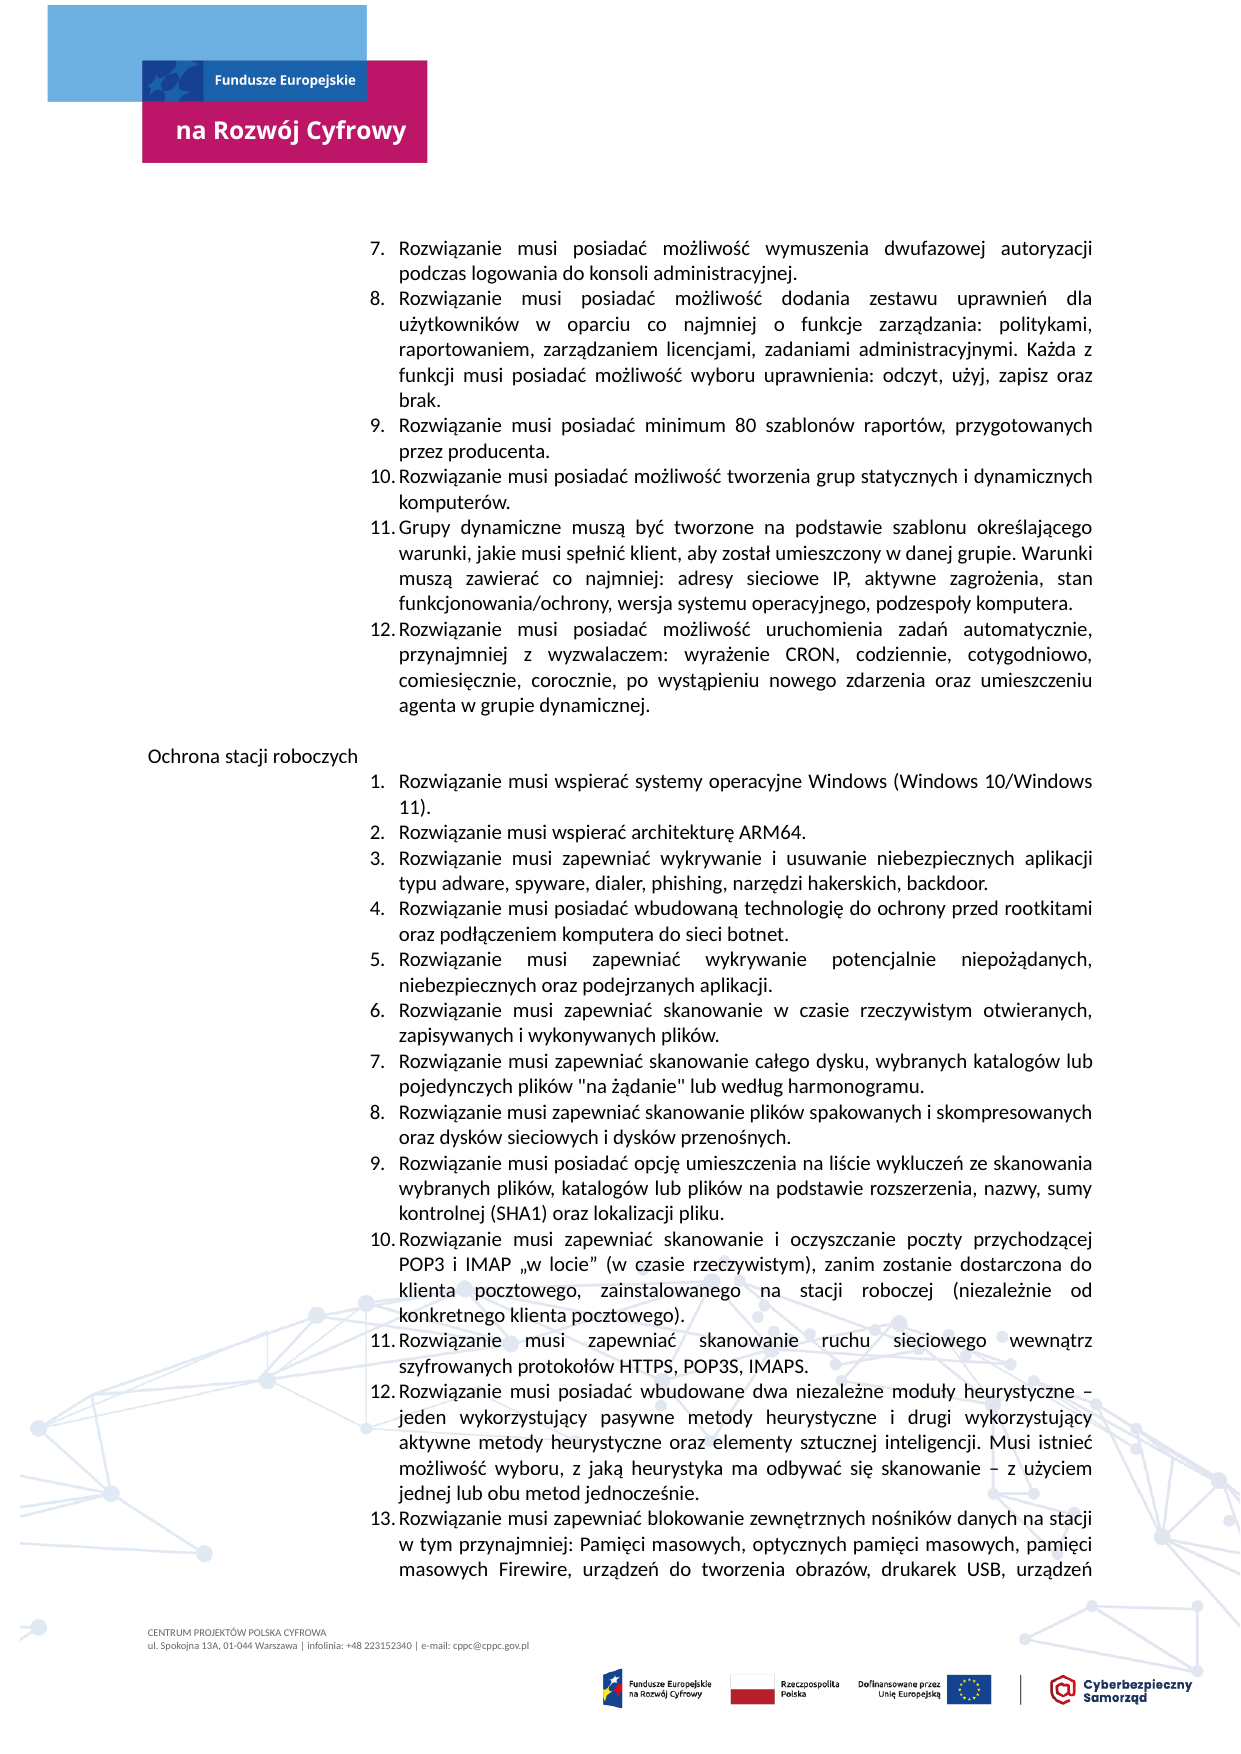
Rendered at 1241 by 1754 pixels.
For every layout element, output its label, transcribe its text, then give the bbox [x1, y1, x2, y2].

list Rozwiązanie musi posiadać możliwość tworzenia grup statycznych i dynamicznych komputerów. [369, 463, 1093, 514]
text Ochrona stacji roboczych [148, 743, 1093, 768]
list Rozwiązanie musi posiadać opcję umieszczenia na liście wykluczeń ze skanowania wybranych plików, katalogów lub plików na podstawie rozszerzenia, nazwy, sumy kontrolnej (SHA1) oraz lokalizacji pliku. [369, 1150, 1093, 1226]
list Rozwiązanie musi wspierać systemy operacyjne Windows (Windows 10/Windows 11). [369, 768, 1093, 819]
picture [20, 1255, 1241, 1754]
list Rozwiązanie musi posiadać wbudowaną technologię do ochrony przed rootkitami oraz podłączeniem komputera do sieci botnet. [369, 896, 1093, 946]
list Rozwiązanie musi zapewniać skanowanie w czasie rzeczywistym otwieranych, zapisywanych i wykonywanych plików. [369, 997, 1093, 1048]
list Rozwiązanie musi zapewniać skanowanie całego dysku, wybranych katalogów lub pojedynczych plików "na żądanie" lub według harmonogramu. [369, 1048, 1093, 1099]
list Rozwiązanie musi zapewniać wykrywanie i usuwanie niebezpiecznych aplikacji typu adware, spyware, dialer, phishing, narzędzi hakerskich, backdoor. [369, 845, 1093, 896]
picture [47, 5, 428, 163]
list Rozwiązanie musi zapewniać wykrywanie potencjalnie niepożądanych, niebezpiecznych oraz podejrzanych aplikacji. [369, 946, 1093, 997]
list Rozwiązanie musi wspierać architekturę ARM64. [369, 819, 1093, 845]
list Rozwiązanie musi posiadać możliwość uruchomienia zadań automatycznie, przynajmniej z wyzwalaczem: wyrażenie CRON, codziennie, cotygodniowo, comiesięcznie, corocznie, po wystąpieniu nowego zdarzenia oraz umieszczeniu agenta w grupie dynamicznej. [369, 616, 1093, 718]
list Rozwiązanie musi zapewniać skanowanie ruchu sieciowego wewnątrz szyfrowanych protokołów HTTPS, POP3S, IMAPS. [369, 1328, 1093, 1378]
list Rozwiązanie musi posiadać wbudowane dwa niezależne moduły heurystyczne – jeden wykorzystujący pasywne metody heurystyczne i drugi wykorzystujący aktywne metody heurystyczne oraz elementy sztucznej inteligencji. Musi istnieć możliwość wyboru, z jaką heurystyka ma odbywać się skanowanie – z użyciem jednej lub obu metod jednocześnie. [369, 1378, 1093, 1506]
list Rozwiązanie musi zapewniać skanowanie i oczyszczanie poczty przychodzącej POP3 i IMAP „w locie” (w czasie rzeczywistym), zanim zostanie dostarczona do klienta pocztowego, zainstalowanego na stacji roboczej (niezależnie od konkretnego klienta pocztowego). [369, 1226, 1093, 1328]
list Rozwiązanie musi posiadać minimum 80 szablonów raportów, przygotowanych przez producenta. [369, 413, 1093, 463]
list Rozwiązanie musi posiadać możliwość wymuszenia dwufazowej autoryzacji podczas logowania do konsoli administracyjnej. [369, 235, 1093, 286]
list Rozwiązanie musi posiadać możliwość dodania zestawu uprawnień dla użytkowników w oparciu co najmniej o funkcje zarządzania: politykami, raportowaniem, zarządzaniem licencjami, zadaniami administracyjnymi. Każda z funkcji musi posiadać możliwość wyboru uprawnienia: odczyt, użyj, zapisz oraz brak. [369, 286, 1093, 413]
list Rozwiązanie musi zapewniać skanowanie plików spakowanych i skompresowanych oraz dysków sieciowych i dysków przenośnych. [369, 1099, 1093, 1150]
list Grupy dynamiczne muszą być tworzone na podstawie szablonu określającego warunki, jakie musi spełnić klient, aby został umieszczony w danej grupie. Warunki muszą zawierać co najmniej: adresy sieciowe IP, aktywne zagrożenia, stan funkcjonowania/ochrony, wersja systemu operacyjnego, podzespoły komputera. [369, 514, 1093, 616]
